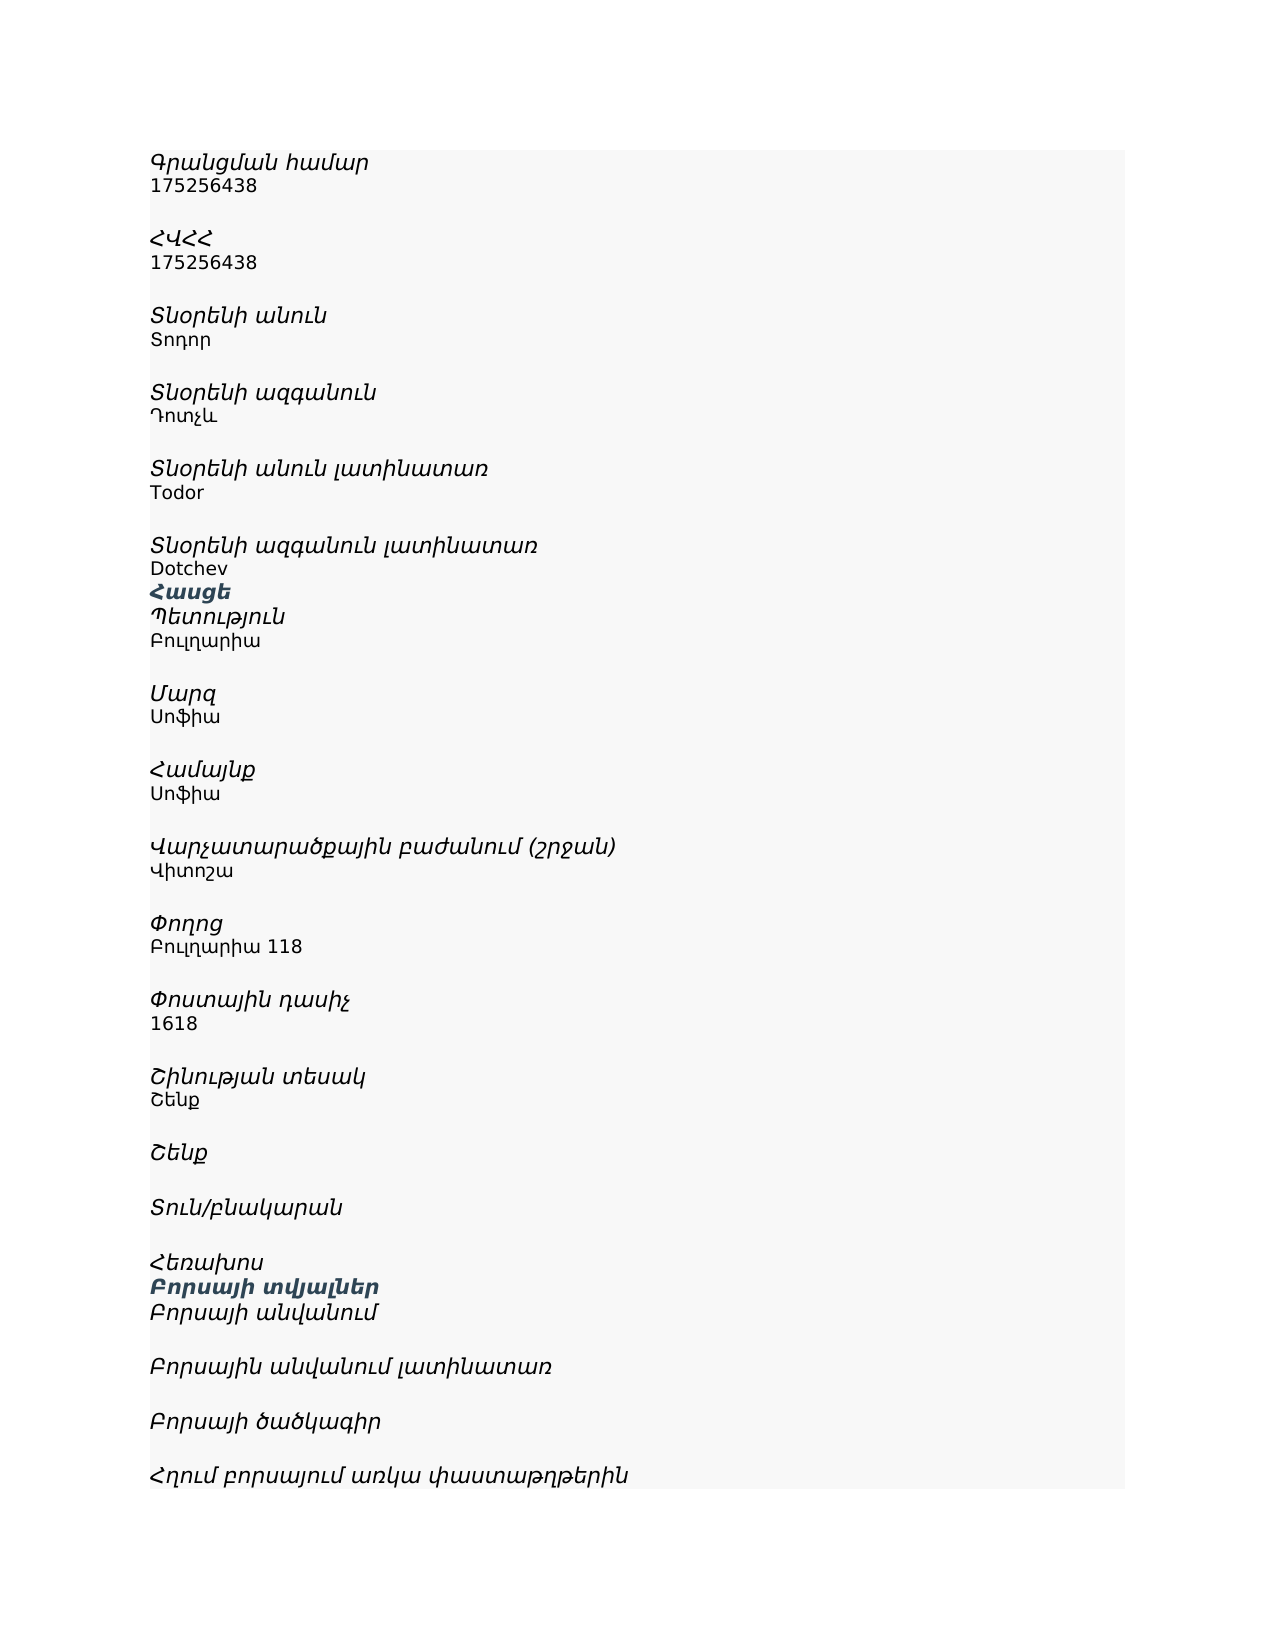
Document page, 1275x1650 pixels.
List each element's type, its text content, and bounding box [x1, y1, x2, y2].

text 1618 [150, 1013, 1125, 1035]
text Շինության տեսակ [150, 1064, 1125, 1089]
text 175256438 [150, 176, 1125, 197]
text Բուլղարիա [150, 630, 1125, 652]
text Տոդոր [150, 329, 1125, 351]
text 175256438 [150, 252, 1125, 274]
text Տնօրենի անուն լատինատառ [150, 456, 1125, 482]
text Մարզ [150, 681, 1125, 707]
text Փոստային դասիչ [150, 987, 1125, 1013]
text Գրանցման համար [150, 150, 1125, 176]
text Տնօրենի անուն [150, 303, 1125, 329]
text Պետություն [150, 604, 1125, 630]
text ՀՎՀՀ [150, 227, 1125, 252]
text Փողոց [150, 911, 1125, 936]
text Սոֆիա [150, 783, 1125, 805]
text Դոտչև [150, 405, 1125, 427]
text Հասցե [150, 580, 1125, 604]
text Շենք [150, 1089, 1125, 1111]
text Վիտոշա [150, 860, 1125, 882]
text Շենք [150, 1140, 1125, 1166]
text Համայնք [150, 758, 1125, 783]
text Բորսայի անվանում [150, 1299, 1125, 1325]
text Dotchev [150, 558, 1125, 580]
text Բորսային անվանում լատինատառ [150, 1354, 1125, 1380]
text Հեռախոս [150, 1250, 1125, 1275]
text Todor [150, 482, 1125, 504]
text Տնօրենի ազգանուն [150, 380, 1125, 405]
text Տնօրենի ազգանուն լատինատառ [150, 533, 1125, 558]
text Սոֆիա [150, 707, 1125, 728]
text Տուն/բնակարան [150, 1195, 1125, 1221]
text Բորսայի տվյալներ [150, 1275, 1125, 1299]
text Հղում բորսայում առկա փաստաթղթերին [150, 1464, 1125, 1489]
text Բուլղարիա 118 [150, 936, 1125, 958]
text Բորսայի ծածկագիր [150, 1409, 1125, 1434]
text Վարչատարածքային բաժանում (շրջան) [150, 834, 1125, 860]
